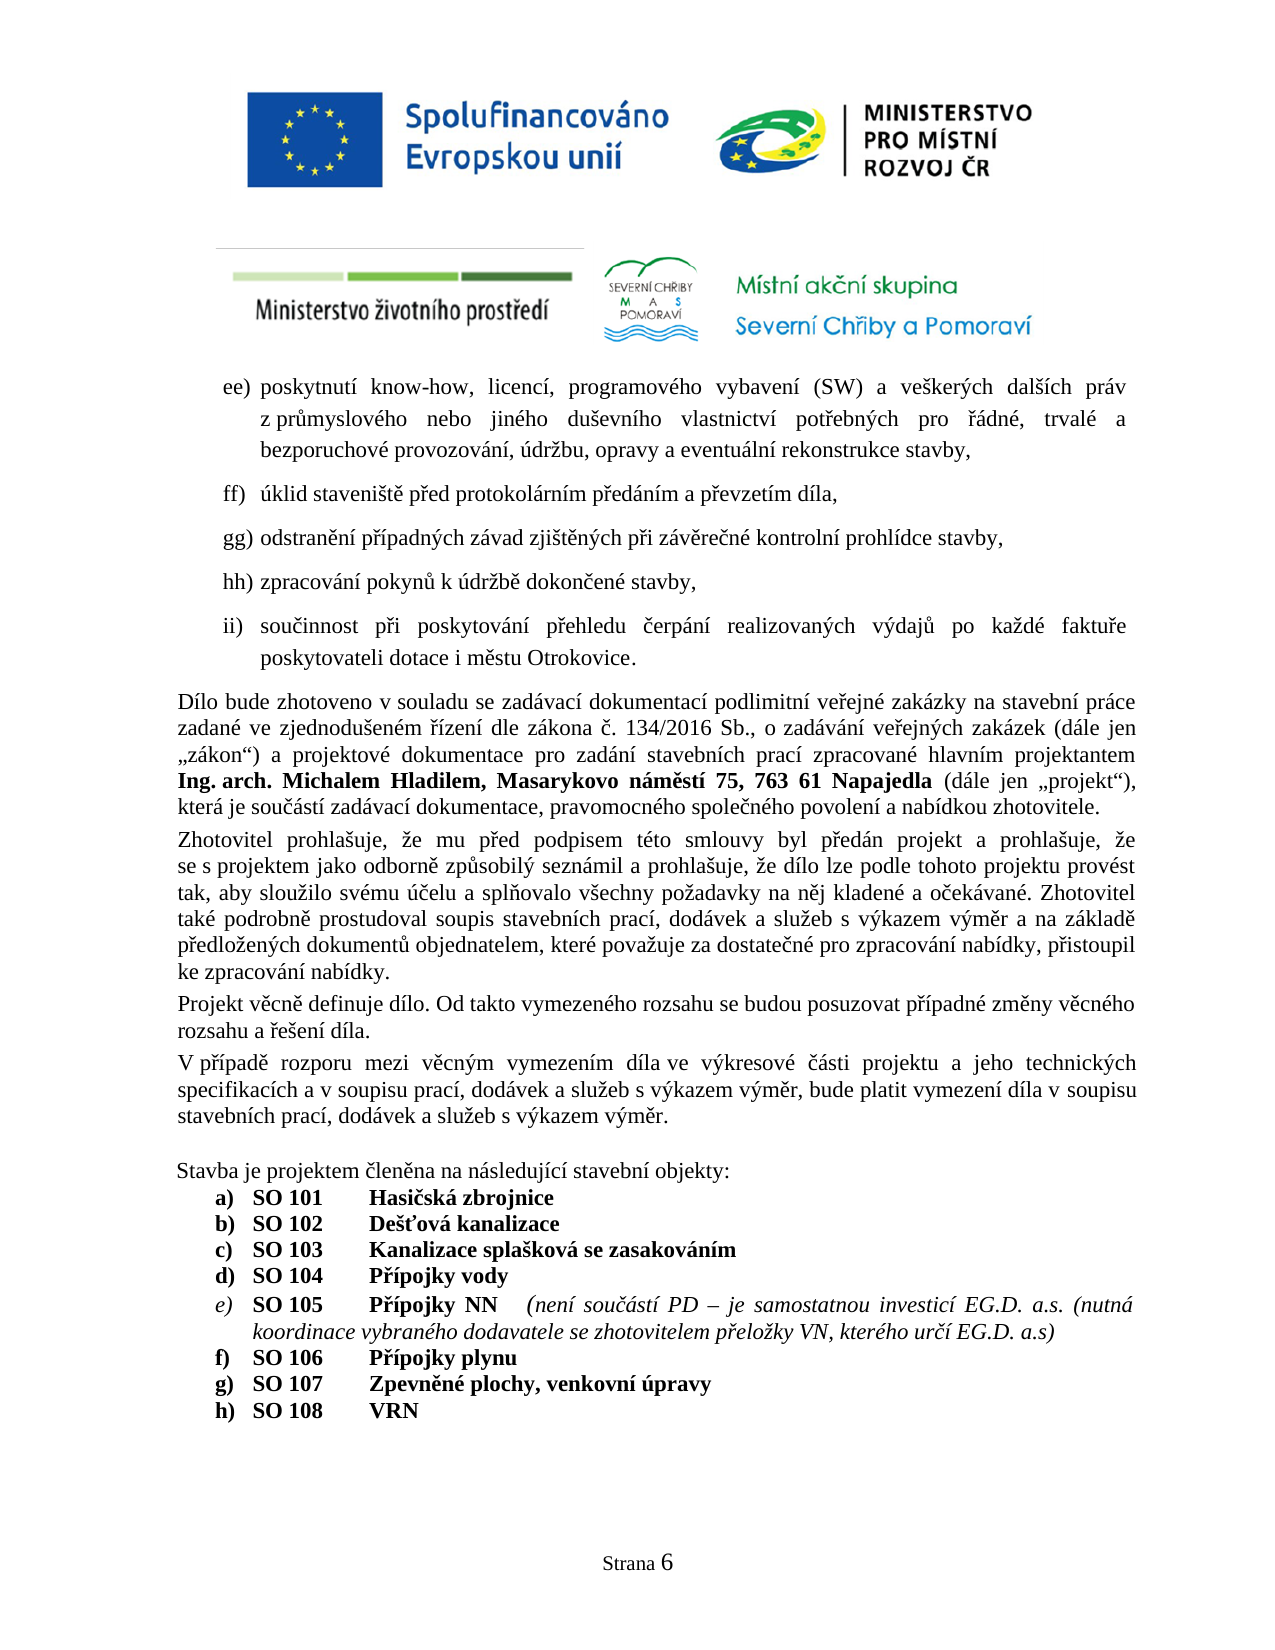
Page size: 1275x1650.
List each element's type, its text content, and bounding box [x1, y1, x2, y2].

list SO 106 Přípojky plynu [215, 1344, 1137, 1370]
list součinnost při poskytování přehledu čerpání realizovaných výdajů po každé faktuře poskytovateli dotace i městu Otrokovice. [223, 612, 1127, 670]
list poskytnutí know-how, licencí, programového vybavení (SW) a veškerých dalších práv z průmyslového nebo jiného duševního vlastnictví potřebných pro řádné, trvalé a bezporuchové provozování, údržbu, opravy a eventuální rekonstrukce stavby, [223, 373, 1127, 462]
list SO 102 Dešťová kanalizace [215, 1210, 1137, 1236]
picture [215, 73, 1060, 345]
list SO 108 VRN [215, 1397, 1137, 1423]
list SO 105 Přípojky NN (není součástí PD – je samostatnou investicí EG.D. a.s. (nutná koordinace vybraného dodavatele se zhotovitelem přeložky VN, kterého určí EG.D. a.s) [215, 1289, 1137, 1344]
text Zhotovitel prohlašuje, že mu před podpisem této smlouvy byl předán projekt a prohlašuje, že se s projektem jako odborně způsobilý seznámil a prohlašuje, že dílo lze podle tohoto projektu provést tak, aby sloužilo svému účelu a splňovalo všechny požadavky na něj kladené a očekávané. Zhotovitel také podrobně prostudoval soupis stavebních prací, dodávek a služeb s výkazem výměr a na základě předložených dokumentů objednatelem, které považuje za dostatečné pro zpracování nabídky, přistoupil ke zpracování nabídky. [177, 826, 1137, 984]
list odstranění případných závad zjištěných při závěrečné kontrolní prohlídce stavby, [223, 524, 1127, 551]
list úklid staveniště před protokolárním předáním a převzetím díla, [223, 480, 1127, 507]
text V případě rozporu mezi věcným vymezením díla ve výkresové části projektu a jeho technických specifikacích a v soupisu prací, dodávek a služeb s výkazem výměr, bude platit vymezení díla v soupisu stavebních prací, dodávek a služeb s výkazem výměr. [177, 1049, 1137, 1128]
text Projekt věcně definuje dílo. Od takto vymezeného rozsahu se budou posuzovat případné změny věcného rozsahu a řešení díla. [177, 990, 1137, 1043]
list zpracování pokynů k údržbě dokončené stavby, [223, 568, 1127, 595]
list SO 104 Přípojky vody [215, 1263, 1137, 1289]
list SO 107 Zpevněné plochy, venkovní úpravy [215, 1370, 1137, 1397]
list SO 103 Kanalizace splašková se zasakováním [215, 1236, 1137, 1263]
text Dílo bude zhotoveno v souladu se zadávací dokumentací podlimitní veřejné zakázky na stavební práce zadané ve zjednodušeném řízení dle zákona č. 134/2016 Sb., o zadávání veřejných zakázek (dále jen „zákon“) a projektové dokumentace pro zadání stavebních prací zpracované hlavním projektantem Ing. arch. Michalem Hladilem, Masarykovo náměstí 75, 763 61 Napajedla (dále jen „projekt“), která je součástí zadávací dokumentace, pravomocného společného povolení a nabídkou zhotovitele. [177, 688, 1137, 820]
list SO 101 Hasičská zbrojnice [215, 1183, 1137, 1210]
text Stavba je projektem členěna na následující stavební objekty: [148, 1157, 1137, 1183]
